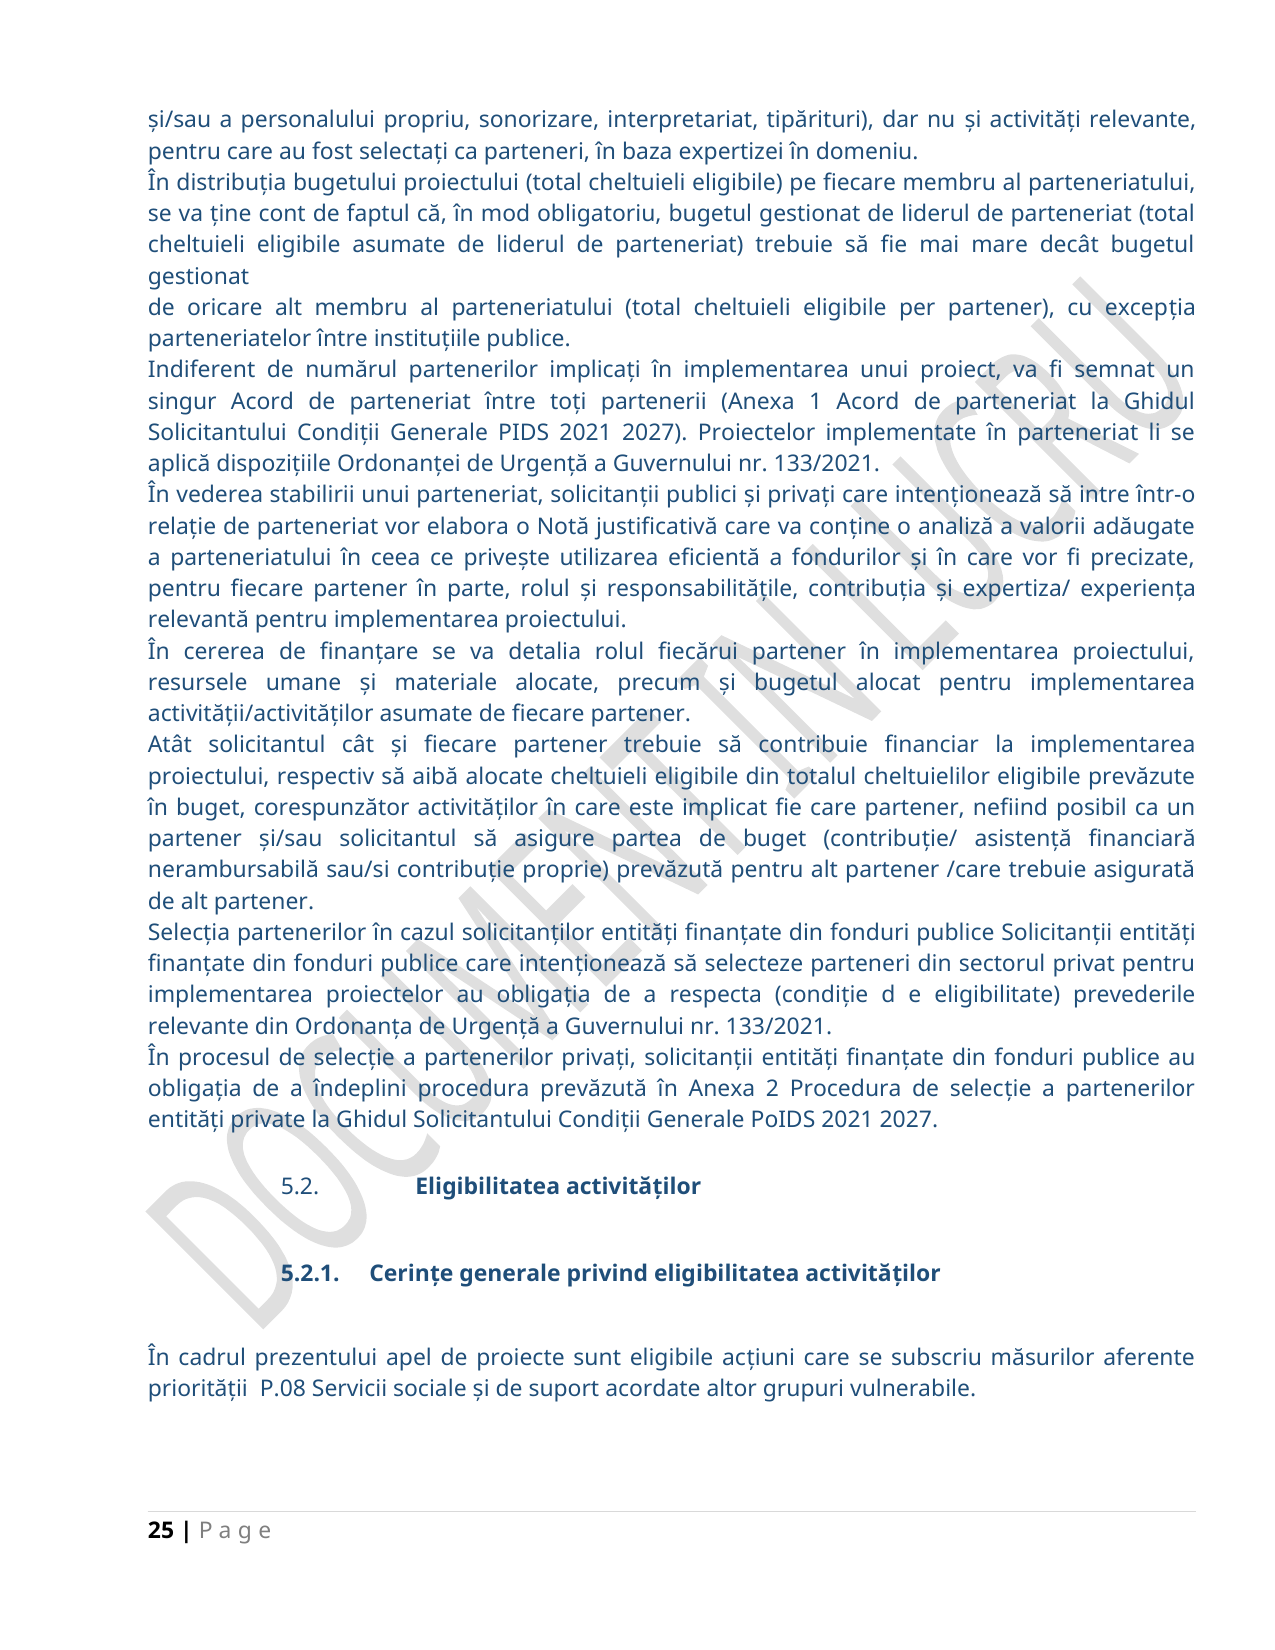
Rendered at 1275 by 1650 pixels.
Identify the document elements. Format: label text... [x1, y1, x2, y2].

text În distribuția bugetului proiectului (total cheltuieli eligibile) pe fiecare membru al parteneriatului, se va ține cont de faptul că, în mod obligatoriu, bugetul gestionat de liderul de parteneriat (total cheltuieli eligibile asumate de liderul de parteneriat) trebuie să fie mai mare decât bugetul gestionat [148, 166, 1196, 291]
text de oricare alt membru al parteneriatului (total cheltuieli eligibile per partener), cu excepția parteneriatelor între instituțiile publice. [148, 291, 1196, 353]
text Selecția partenerilor în cazul solicitanților entități finanțate din fonduri publice Solicitanții entități finanțate din fonduri publice care intenționează să selecteze parteneri din sectorul privat pentru implementarea proiectelor au obligația de a respecta (condiție d e eligibilitate) prevederile relevante din Ordonanța de Urgență a Guvernului nr. 133/2021. [148, 916, 1196, 1041]
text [148, 103, 1196, 166]
subtitle Eligibilitatea activităţilor [281, 1170, 1196, 1201]
text Indiferent de numărul partenerilor implicaţi în implementarea unui proiect, va fi semnat un singur Acord de parteneriat între toţi partenerii (Anexa 1 Acord de parteneriat la Ghidul Solicitantului Condiții Generale PIDS 2021 2027). Proiectelor implementate în parteneriat li se aplică dispozițiile Ordonanței de Urgență a Guvernului nr. 133/2021. [148, 353, 1196, 478]
text În procesul de selecție a partenerilor privați, solicitanții entități finanțate din fonduri publice au obligația de a îndeplini procedura prevăzută în Anexa 2 Procedura de selecție a partenerilor entități private la Ghidul Solicitantului Condiții Generale PoIDS 2021 2027. [148, 1041, 1196, 1135]
text Atât solicitantul cât și fiecare partener trebuie să contribuie financiar la implementarea proiectului, respectiv să aibă alocate cheltuieli eligibile din totalul cheltuielilor eligibile prevăzute în buget, corespunzător activităților în care este implicat fie care partener, nefiind posibil ca un partener și/sau solicitantul să asigure partea de buget (contribuție/ asistență financiară nerambursabilă sau/si contribuție proprie) prevăzută pentru alt partener /care trebuie asigurată de alt partener. [148, 728, 1196, 916]
text În cadrul prezentului apel de proiecte sunt eligibile acțiuni care se subscriu măsurilor aferente priorității P.08 Servicii sociale și de suport acordate altor grupuri vulnerabile. [148, 1341, 1196, 1403]
text În vederea stabilirii unui parteneriat, solicitanții publici și privați care intenționează să intre într-o relație de parteneriat vor elabora o Notă justificativă care va conține o analiză a valorii adăugate a parteneriatului în ceea ce privește utilizarea eficientă a fondurilor și în care vor fi precizate, pentru fiecare partener în parte, rolul și responsabilitățile, contribuția și expertiza/ experiența relevantă pentru implementarea proiectului. [148, 478, 1196, 635]
subtitle Cerinţe generale privind eligibilitatea activităţilor [281, 1256, 1196, 1288]
text În cererea de finanțare se va detalia rolul fiecărui partener în implementarea proiectului, resursele umane și materiale alocate, precum și bugetul alocat pentru implementarea activității/activităților asumate de fiecare partener. [148, 635, 1196, 728]
